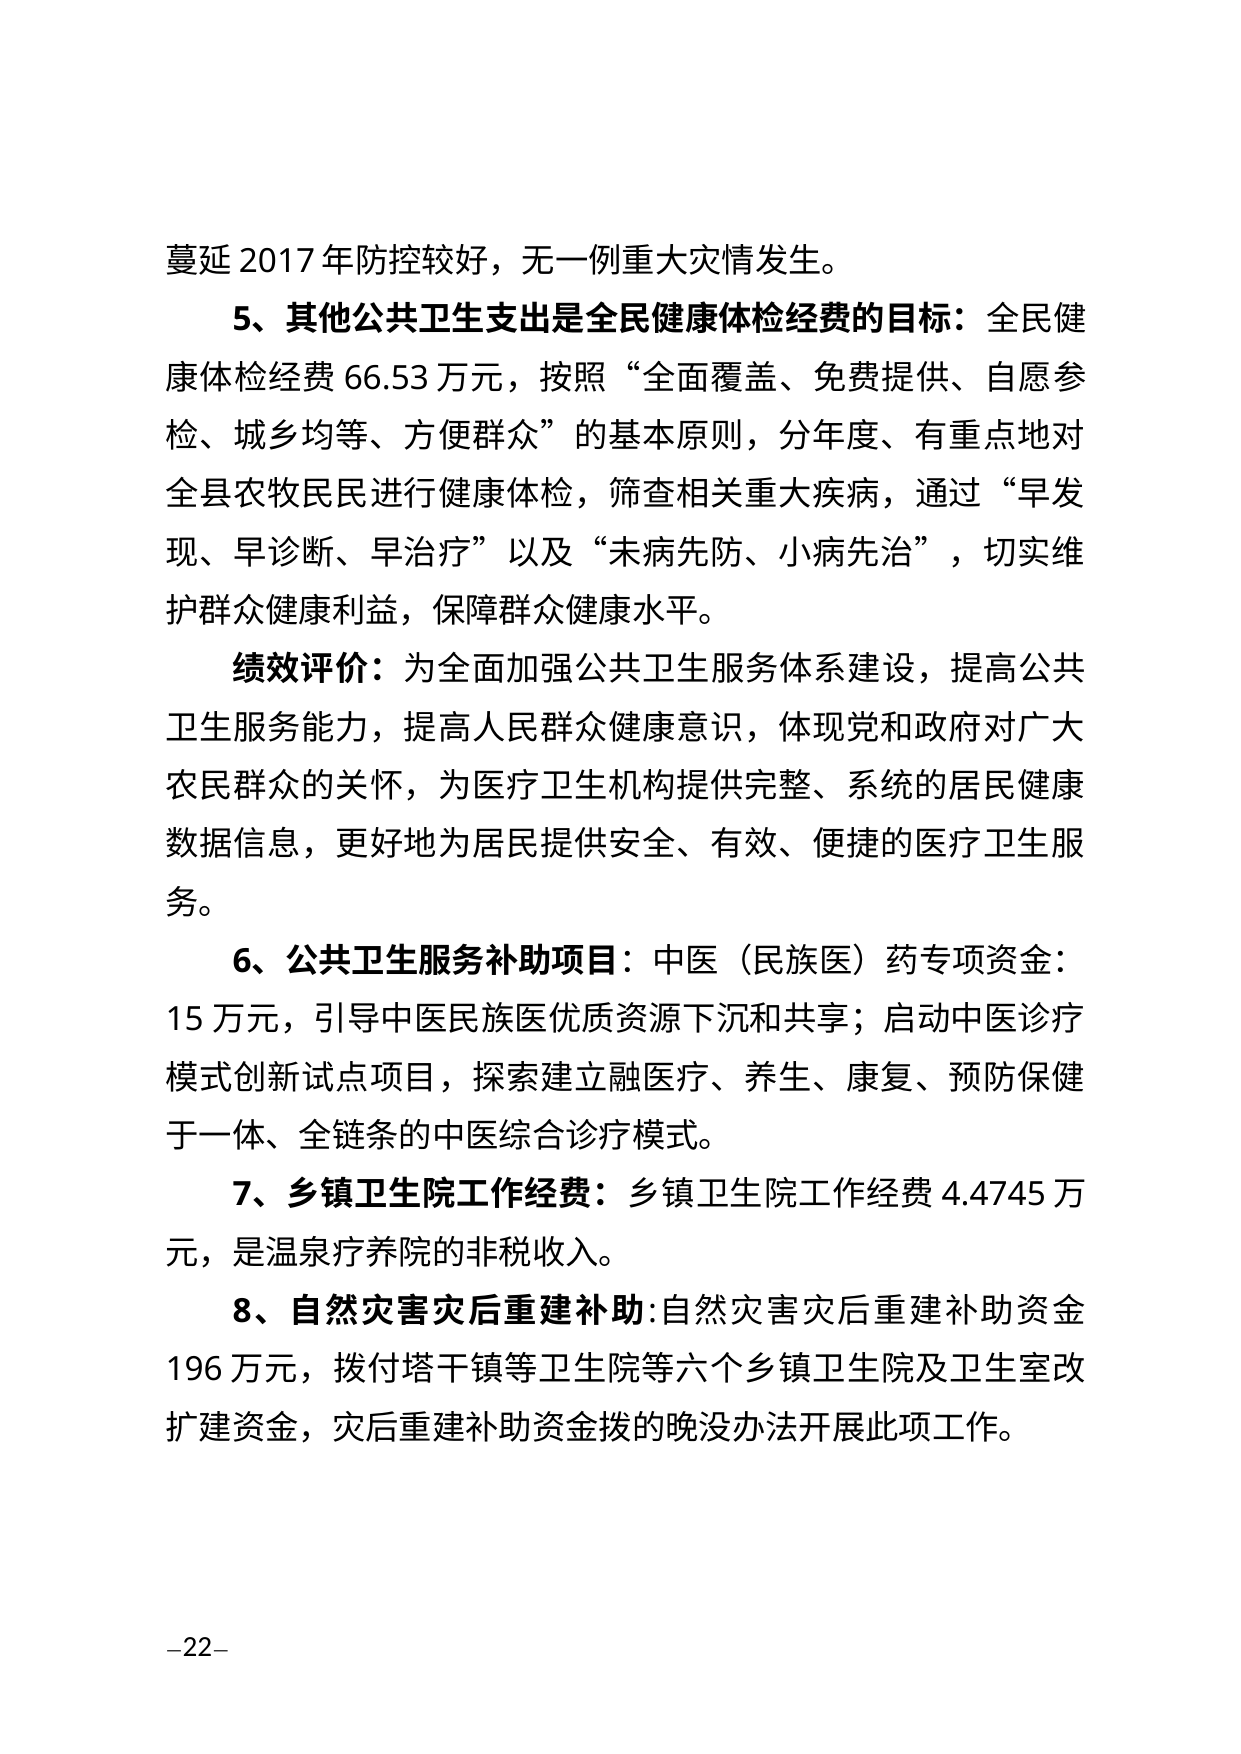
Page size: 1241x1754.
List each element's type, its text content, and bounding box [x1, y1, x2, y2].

text 6、公共卫生服务补助项目：中医（民族医）药专项资金：15 万元，引导中医民族医优质资源下沉和共享；启动中医诊疗模式创新试点项目，探索建立融医疗、养生、康复、预防保健于一体、全链条的中医综合诊疗模式。 [165, 926, 1087, 1159]
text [165, 226, 1087, 284]
text 8、自然灾害灾后重建补助:自然灾害灾后重建补助资金196万元，拨付塔干镇等卫生院等六个乡镇卫生院及卫生室改扩建资金，灾后重建补助资金拨的晚没办法开展此项工作。 [165, 1276, 1087, 1451]
text 5、其他公共卫生支出是全民健康体检经费的目标：全民健康体检经费66.53万元，按照“全面覆盖、免费提供、自愿参检、城乡均等、方便群众”的基本原则，分年度、有重点地对全县农牧民民进行健康体检，筛查相关重大疾病，通过“早发现、早诊断、早治疗”以及“未病先防、小病先治”，切实维护群众健康利益，保障群众健康水平。 [165, 284, 1087, 634]
text 绩效评价：为全面加强公共卫生服务体系建设，提高公共卫生服务能力，提高人民群众健康意识，体现党和政府对广大农民群众的关怀，为医疗卫生机构提供完整、系统的居民健康数据信息，更好地为居民提供安全、有效、便捷的医疗卫生服务。 [165, 634, 1087, 926]
text 7、乡镇卫生院工作经费：乡镇卫生院工作经费4.4745万元，是温泉疗养院的非税收入。 [165, 1159, 1087, 1276]
